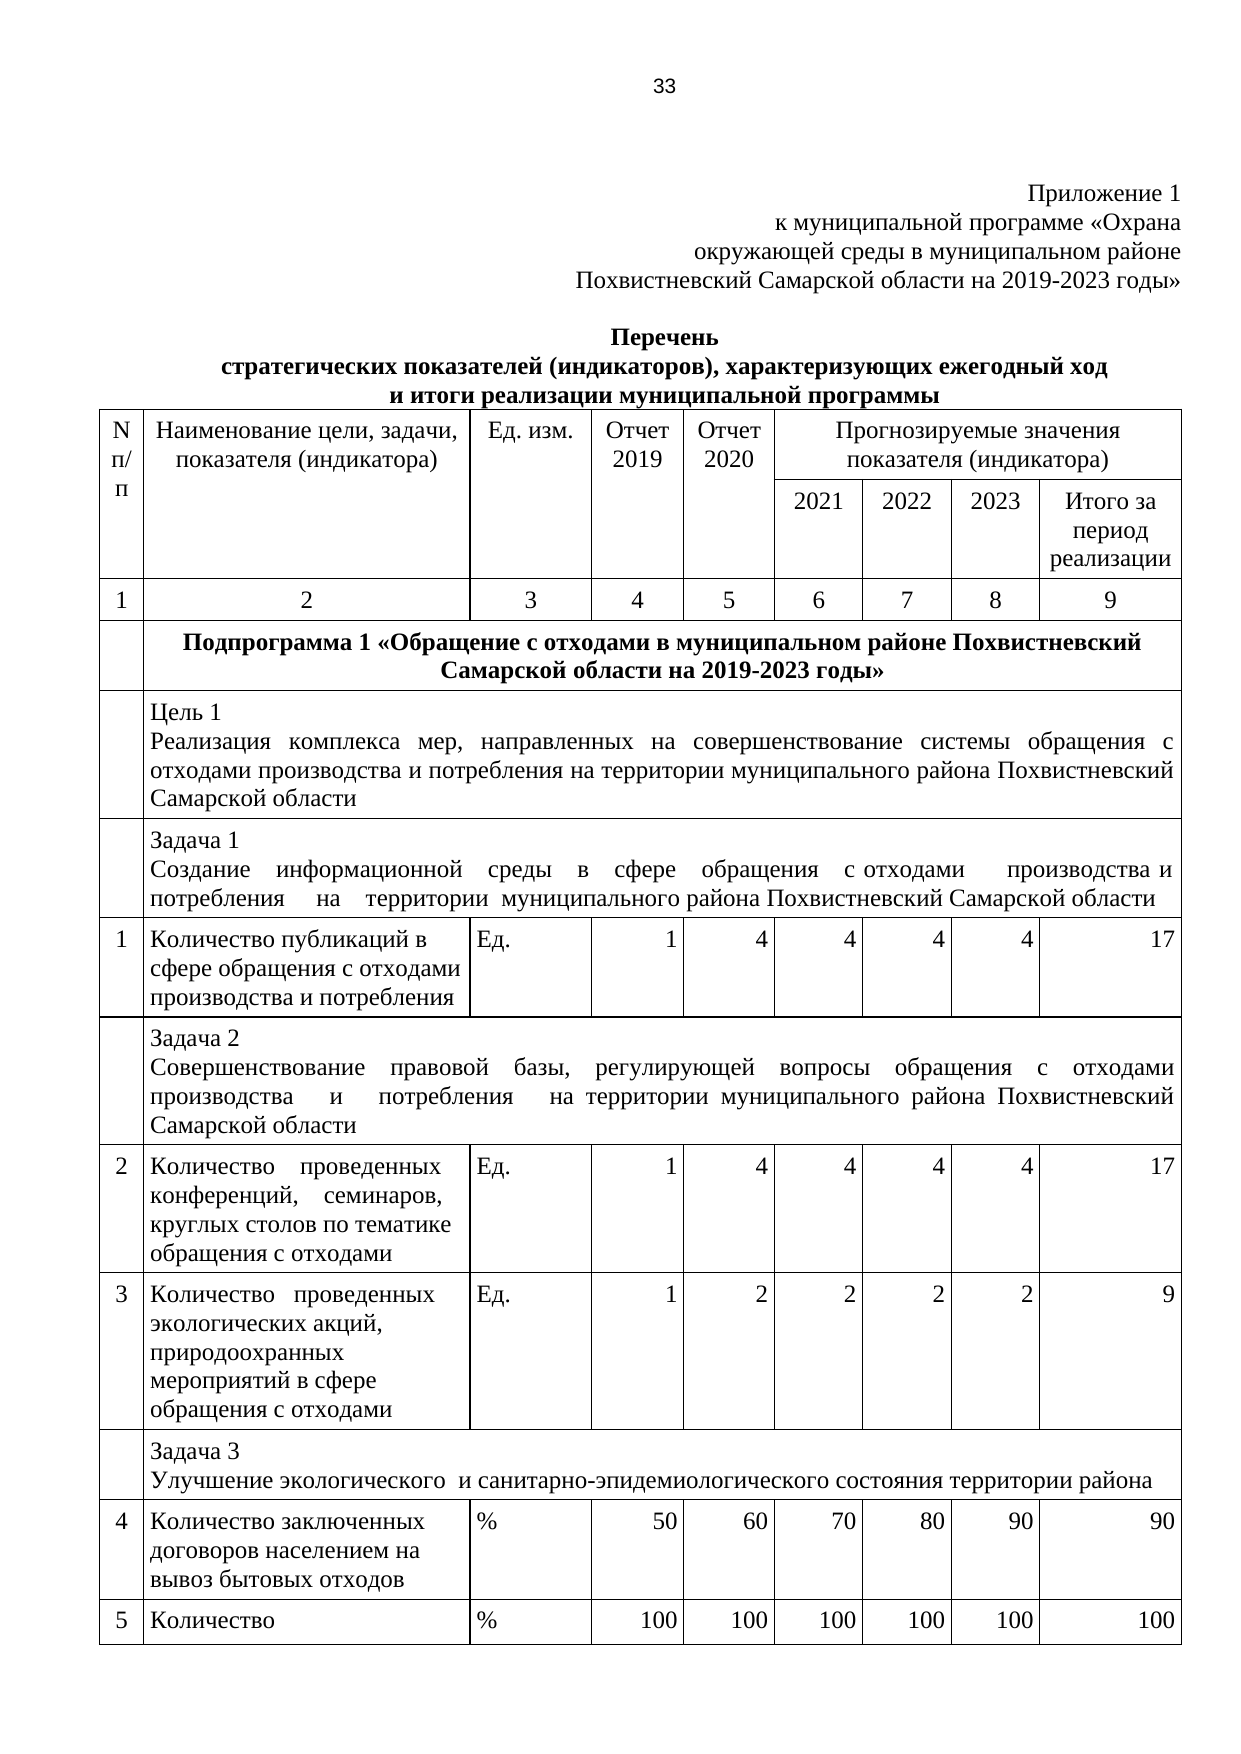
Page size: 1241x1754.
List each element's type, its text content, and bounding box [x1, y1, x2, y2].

table_cell 7 [863, 579, 951, 620]
text Перечень [148, 322, 1181, 351]
table_header N п/п [100, 410, 143, 578]
table_cell [100, 1018, 143, 1144]
text и итоги реализации муниципальной программы [148, 380, 1181, 408]
table_cell 1 [592, 1273, 683, 1429]
table_cell 6 [775, 579, 862, 620]
table_header Наименование цели, задачи, показателя (индикатора) [144, 410, 469, 578]
text Похвистневский Самарской области на 2019-2023 годы» [148, 265, 1181, 293]
table_cell Задача 1 Создание информационной среды в сфере обращения с отходами производства и потребления на территории муниципального района Похвистневский Самарской области [144, 819, 1181, 917]
table_cell 4 [863, 918, 951, 1016]
table_cell 5 [100, 1600, 143, 1644]
table_cell 3 [100, 1273, 143, 1429]
table_cell 2 [775, 1273, 862, 1429]
table_cell 2022 [863, 480, 951, 578]
table_cell 8 [952, 579, 1039, 620]
table_cell 100 [775, 1600, 862, 1644]
table_cell 80 [863, 1500, 951, 1598]
table_cell 17 [1040, 918, 1181, 1016]
table_cell 2 [144, 579, 469, 620]
table_cell % [471, 1500, 591, 1598]
table_header Отчет 2019 [592, 410, 683, 578]
table_cell Цель 1 Реализация комплекса мер, направленных на совершенствование системы обращения с отходами производства и потребления на территории муниципального района Похвистневский Самарской области [144, 691, 1181, 818]
table_cell 100 [1040, 1600, 1181, 1644]
table_cell 50 [592, 1500, 683, 1598]
table_cell 1 [592, 918, 683, 1016]
table_cell 100 [863, 1600, 951, 1644]
table_cell 4 [952, 918, 1039, 1016]
table_cell Ед. [471, 918, 591, 1016]
table_cell 90 [952, 1500, 1039, 1598]
table_cell 1 [100, 918, 143, 1016]
table_cell [100, 691, 143, 818]
text к муниципальной программе «Охрана окружающей среды в муниципальном районе [148, 207, 1181, 265]
table_cell 100 [684, 1600, 774, 1644]
table_cell Количество проведенных экологических акций, природоохранных мероприятий в сфере обращения с отходами [144, 1273, 469, 1429]
table_header Ед. изм. [471, 410, 591, 578]
table_cell [100, 621, 143, 690]
text стратегических показателей (индикаторов), характеризующих ежегодный ход [148, 351, 1181, 380]
table_cell 2023 [952, 480, 1039, 578]
table_cell 3 [471, 579, 591, 620]
table_cell 9 [1040, 1273, 1181, 1429]
table_cell 90 [1040, 1500, 1181, 1598]
table_cell 2 [952, 1273, 1039, 1429]
table_cell 4 [775, 918, 862, 1016]
table_cell [100, 819, 143, 917]
table_cell 4 [863, 1145, 951, 1272]
table_cell [100, 1430, 143, 1499]
table_cell 100 [952, 1600, 1039, 1644]
table_cell Количество проведенных конференций, семинаров, круглых столов по тематике обращения с отходами [144, 1145, 469, 1272]
table_cell 1 [100, 579, 143, 620]
table_cell 2 [684, 1273, 774, 1429]
table_cell 2 [863, 1273, 951, 1429]
table_cell Задача 3 Улучшение экологического и санитарно-эпидемиологического состояния территории района [144, 1430, 1181, 1499]
table_cell 4 [775, 1145, 862, 1272]
table_cell 1 [592, 1145, 683, 1272]
table_cell 70 [775, 1500, 862, 1598]
table_cell Количество заключенных договоров населением на вывоз бытовых отходов [144, 1500, 469, 1598]
table_cell 4 [684, 918, 774, 1016]
table_cell 4 [952, 1145, 1039, 1272]
table_cell 4 [592, 579, 683, 620]
table_cell 2 [100, 1145, 143, 1272]
table_cell 100 [592, 1600, 683, 1644]
table_cell 60 [684, 1500, 774, 1598]
text Приложение 1 [148, 178, 1181, 207]
table_cell Задача 2 Совершенствование правовой базы, регулирующей вопросы обращения с отходами производства и потребления на территории муниципального района Похвистневский Самарской области [144, 1018, 1181, 1144]
table_cell Ед. [471, 1145, 591, 1272]
table_cell Подпрограмма 1 «Обращение с отходами в муниципальном районе Похвистневский Самарской области на 2019-2023 годы» [144, 621, 1181, 690]
table_cell 5 [684, 579, 774, 620]
table_cell Количество публикаций в сфере обращения с отходами производства и потребления [144, 918, 469, 1016]
table_cell Итого за период реализации [1040, 480, 1181, 578]
table_cell 2021 [775, 480, 862, 578]
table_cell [144, 1600, 469, 1644]
table_header Отчет 2020 [684, 410, 774, 578]
table_cell 17 [1040, 1145, 1181, 1272]
table_cell 9 [1040, 579, 1181, 620]
table_header Прогнозируемые значения показателя (индикатора) [775, 410, 1181, 479]
table_cell 4 [684, 1145, 774, 1272]
table_cell 4 [100, 1500, 143, 1598]
table_cell Ед. [471, 1273, 591, 1429]
table_cell % [471, 1600, 591, 1644]
